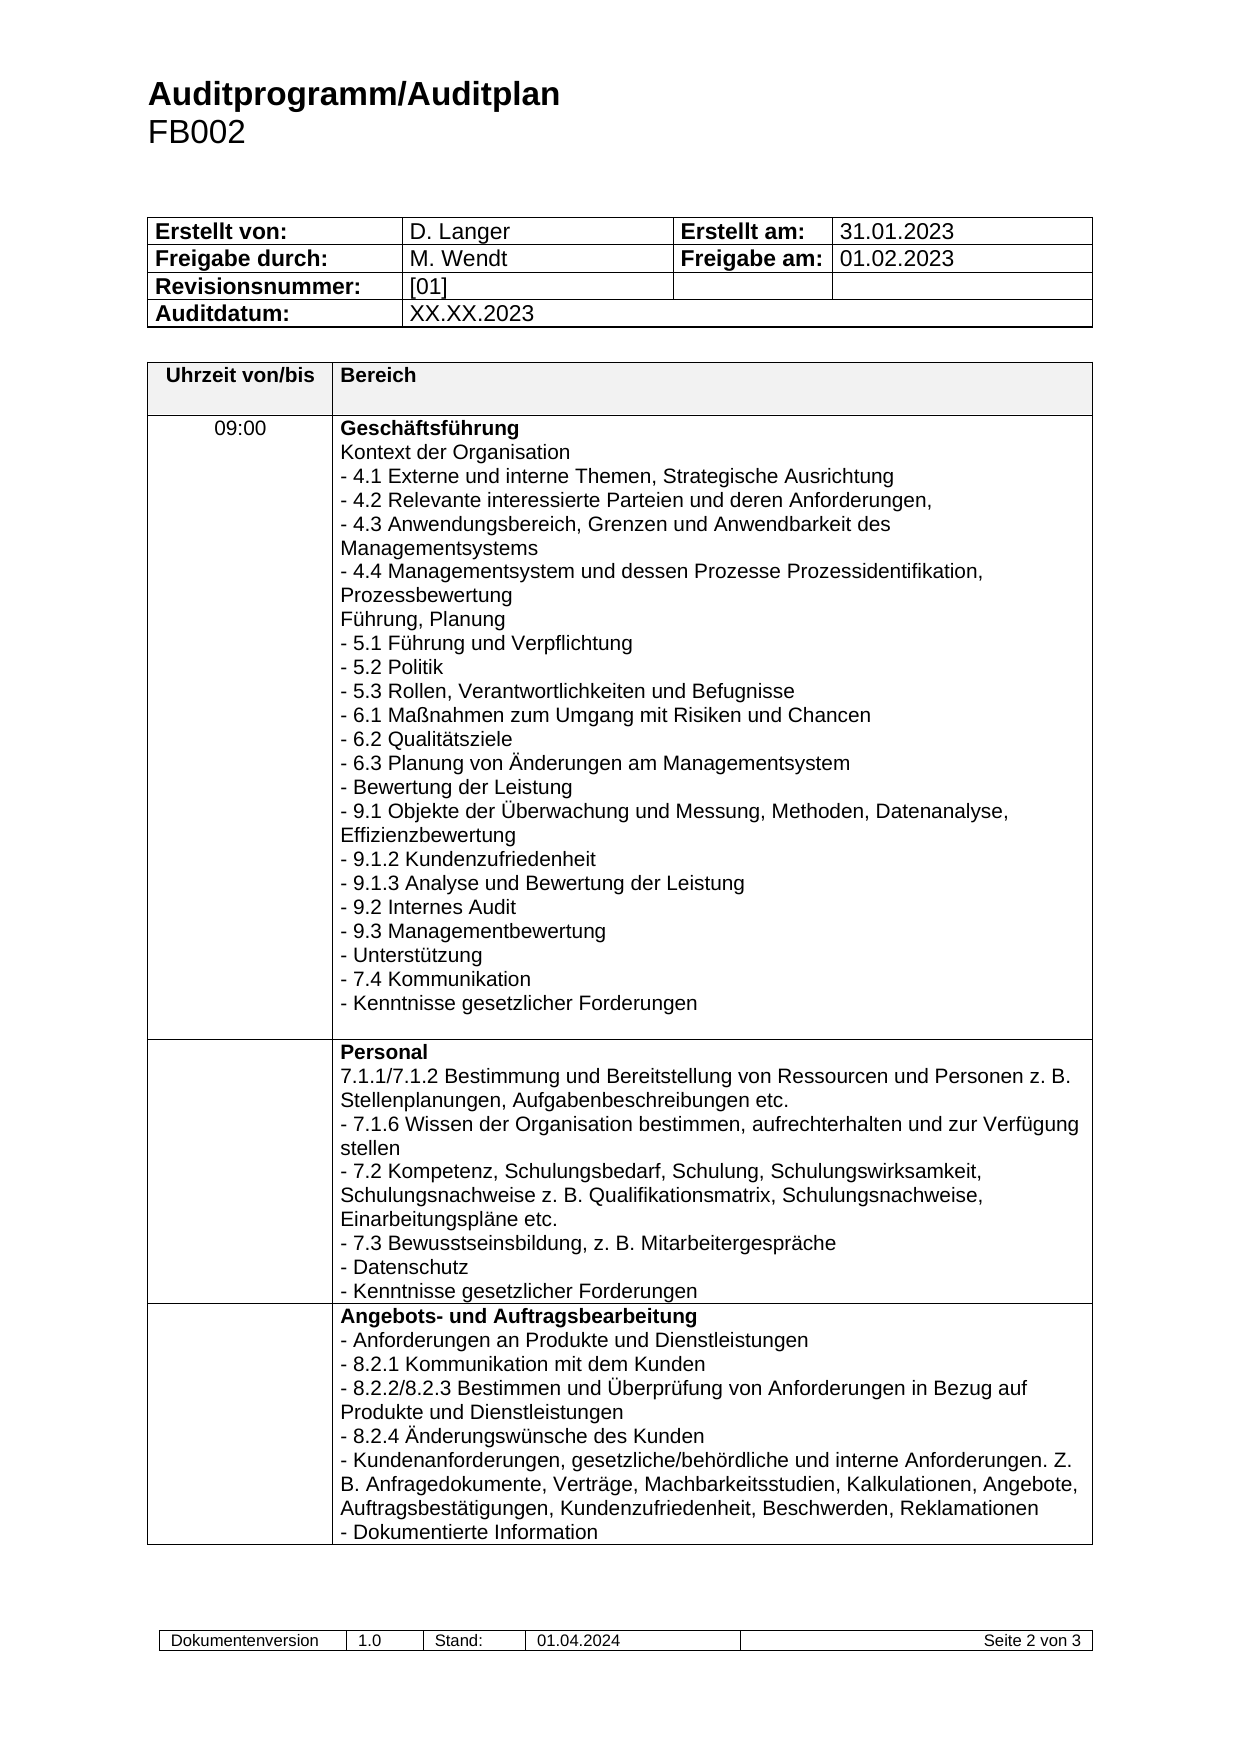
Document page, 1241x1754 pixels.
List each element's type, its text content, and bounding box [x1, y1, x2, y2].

table_header Uhrzeit von/bis [148, 363, 332, 414]
table_header 31.01.2023 [833, 218, 1092, 244]
table_header Erstellt am: [674, 218, 832, 244]
table_cell Geschäftsführung Kontext der Organisation - 4.1 Externe und interne Themen, Strategische Ausrichtung - 4.2 Relevante interessierte Parteien und deren Anforderungen, - 4.3 Anwendungsbereich, Grenzen und Anwendbarkeit des Managementsystems - 4.4 Managementsystem und dessen Prozesse Prozessidentifikation, Prozessbewertung Führung, Planung - 5.1 Führung und Verpflichtung - 5.2 Politik - 5.3 Rollen, Verantwortlichkeiten und Befugnisse - 6.1 Maßnahmen zum Umgang mit Risiken und Chancen - 6.2 Qualitätsziele - 6.3 Planung von Änderungen am Managementsystem - Bewertung der Leistung - 9.1 Objekte der Überwachung und Messung, Methoden, Datenanalyse, Effizienzbewertung - 9.1.2 Kundenzufriedenheit - 9.1.3 Analyse und Bewertung der Leistung - 9.2 Internes Audit - 9.3 Managementbewertung - Unterstützung - 7.4 Kommunikation - Kenntnisse gesetzlicher Forderungen [333, 416, 1092, 1038]
table_cell [833, 273, 1092, 299]
table_cell Personal 7.1.1/7.1.2 Bestimmung und Bereitstellung von Ressourcen und Personen z. B. Stellenplanungen, Aufgabenbeschreibungen etc. - 7.1.6 Wissen der Organisation bestimmen, aufrechterhalten und zur Verfügung stellen - 7.2 Kompetenz, Schulungsbedarf, Schulung, Schulungswirksamkeit, Schulungsnachweise z. B. Qualifikationsmatrix, Schulungsnachweise, Einarbeitungspläne etc. - 7.3 Bewusstseinsbildung, z. B. Mitarbeitergespräche - Datenschutz - Kenntnisse gesetzlicher Forderungen [333, 1040, 1092, 1303]
table_cell Freigabe am: [674, 245, 832, 272]
table_cell 09:00 [148, 416, 332, 1038]
table_cell Auditdatum: [148, 300, 402, 326]
table_cell Freigabe durch: [148, 245, 402, 272]
table_cell 01.02.2023 [833, 245, 1092, 272]
table_header D. Langer [403, 218, 673, 244]
table_cell [148, 1040, 332, 1303]
table_cell [148, 1304, 332, 1544]
table_cell Angebots- und Auftragsbearbeitung - Anforderungen an Produkte und Dienstleistungen - 8.2.1 Kommunikation mit dem Kunden - 8.2.2/8.2.3 Bestimmen und Überprüfung von Anforderungen in Bezug auf Produkte und Dienstleistungen - 8.2.4 Änderungswünsche des Kunden - Kundenanforderungen, gesetzliche/behördliche und interne Anforderungen. Z. B. Anfragedokumente, Verträge, Machbarkeitsstudien, Kalkulationen, Angebote, Auftragsbestätigungen, Kundenzufriedenheit, Beschwerden, Reklamationen - Dokumentierte Information [333, 1304, 1092, 1544]
table_cell [674, 273, 832, 299]
table_header Erstellt von: [148, 218, 402, 244]
table_header Bereich [333, 363, 1092, 414]
table_cell M. Wendt [403, 245, 673, 272]
table_cell [01] [403, 273, 673, 299]
table_cell XX.XX.2023 [403, 300, 1092, 326]
table_cell Revisionsnummer: [148, 273, 402, 299]
